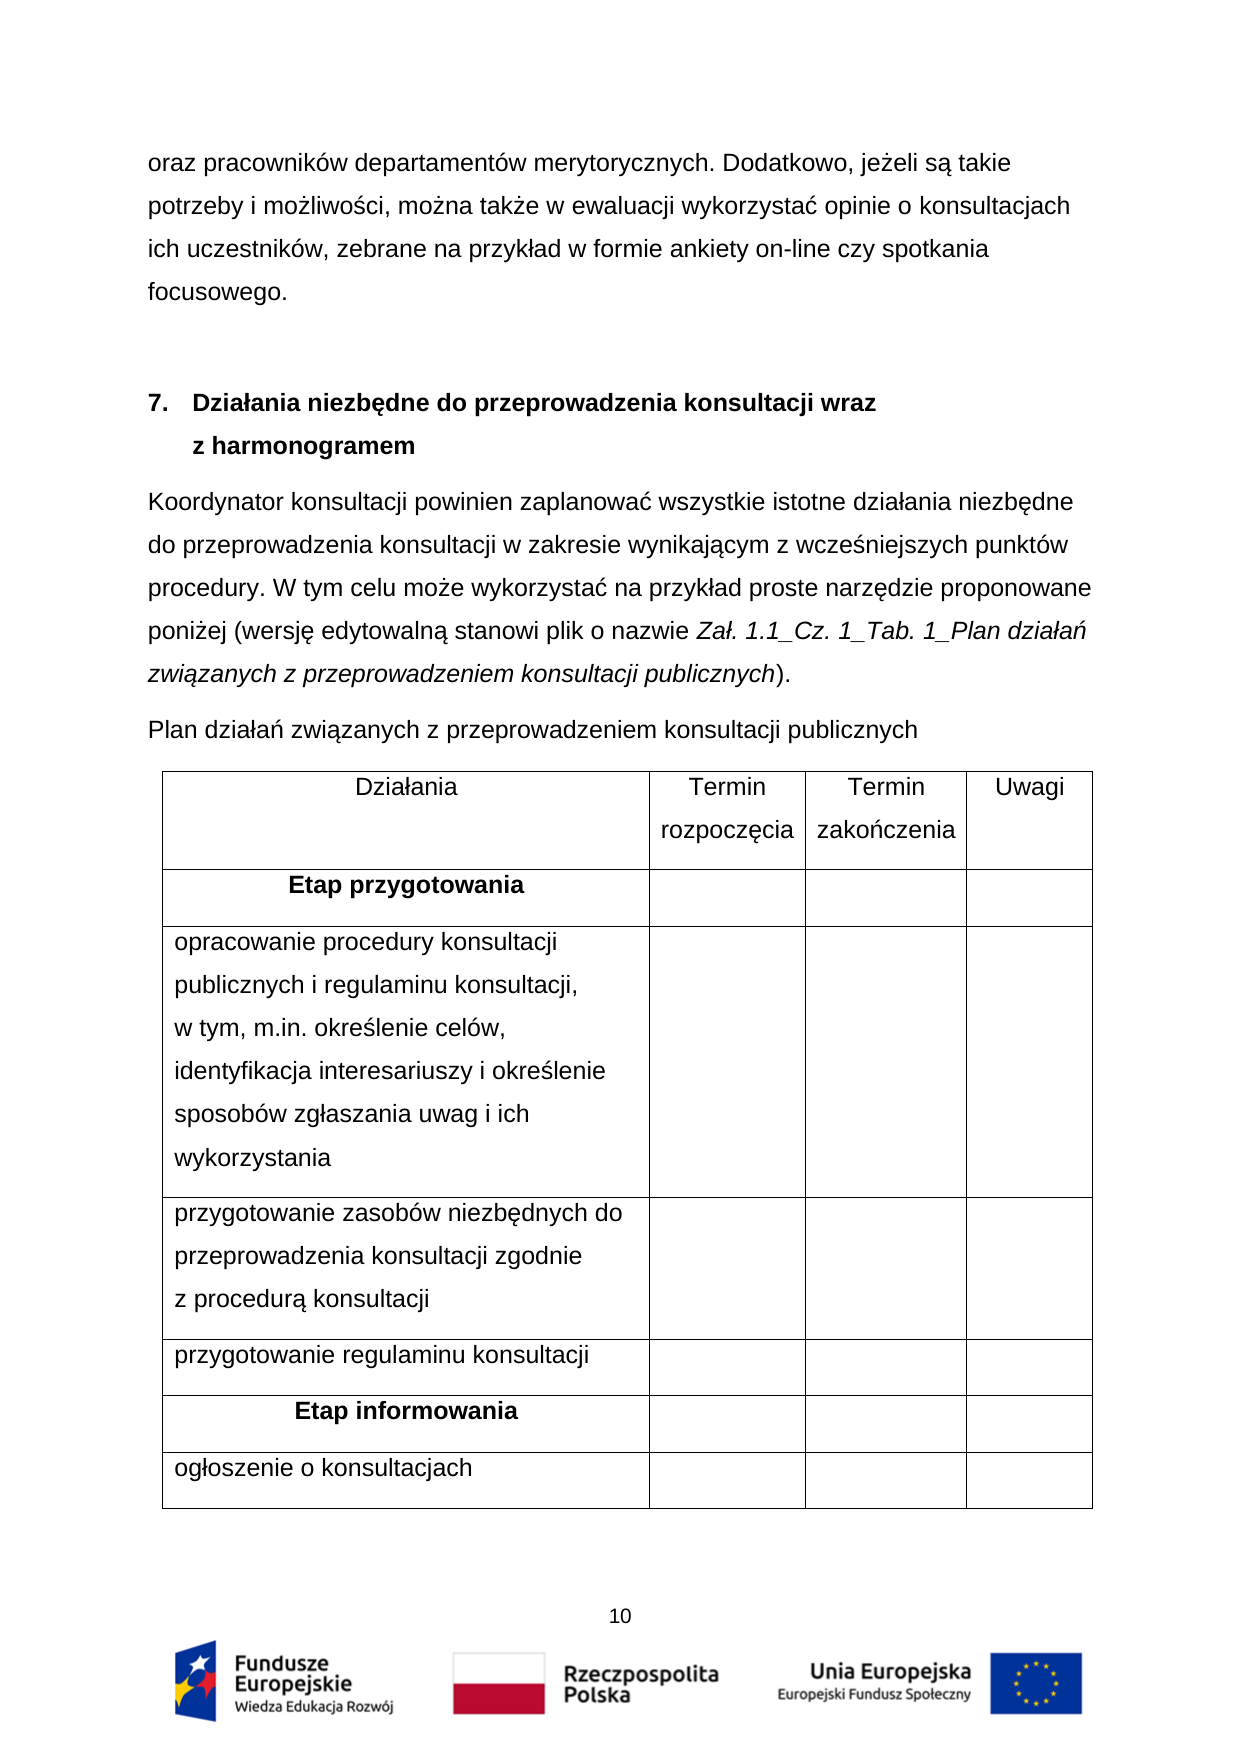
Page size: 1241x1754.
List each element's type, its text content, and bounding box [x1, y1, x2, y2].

table_header Termin rozpoczęcia [650, 772, 805, 869]
text Koordynator konsultacji powinien zaplanować wszystkie istotne działania niezbędne do przeprowadzenia konsultacji w zakresie wynikającym z wcześniejszych punktów procedury. W tym celu może wykorzystać na przykład proste narzędzie proponowane poniżej (wersję edytowalną stanowi plik o nazwie Zał. 1.1_Cz. 1_Tab. 1_Plan działań związanych z przeprowadzeniem konsultacji publicznych). [148, 487, 1093, 688]
table_cell ogłoszenie o konsultacjach [163, 1453, 649, 1508]
table_header Uwagi [967, 772, 1092, 869]
table_cell [806, 1396, 966, 1452]
table_cell [967, 1198, 1092, 1338]
table_cell [806, 1453, 966, 1508]
table_cell [967, 927, 1092, 1197]
table_cell [806, 927, 966, 1197]
text Plan działań związanych z przeprowadzeniem konsultacji publicznych [148, 715, 1093, 744]
table_cell [967, 1340, 1092, 1395]
table_cell Etap informowania [163, 1396, 649, 1452]
table_cell [650, 1198, 805, 1338]
table_cell [650, 927, 805, 1197]
table_cell [650, 870, 805, 926]
table_cell [650, 1453, 805, 1508]
table_header Termin zakończenia [806, 772, 966, 869]
table_cell [806, 1198, 966, 1338]
table_cell [650, 1340, 805, 1395]
list Działania niezbędne do przeprowadzenia konsultacji wraz z harmonogramem [148, 388, 1093, 460]
table_cell [806, 870, 966, 926]
table_cell przygotowanie zasobów niezbędnych do przeprowadzenia konsultacji zgodnie z procedurą konsultacji [163, 1198, 649, 1338]
table_header Działania [163, 772, 649, 869]
table_cell [967, 870, 1092, 926]
table_cell opracowanie procedury konsultacji publicznych i regulaminu konsultacji, w tym, m.in. określenie celów, identyfikacja interesariuszy i określenie sposobów zgłaszania uwag i ich wykorzystania [163, 927, 649, 1197]
table_cell [650, 1396, 805, 1452]
picture [155, 1620, 1102, 1742]
table_cell [806, 1340, 966, 1395]
table_cell [967, 1396, 1092, 1452]
table_cell Etap przygotowania [163, 870, 649, 926]
table_cell przygotowanie regulaminu konsultacji [163, 1340, 649, 1395]
table_cell [967, 1453, 1092, 1508]
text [148, 148, 1093, 306]
